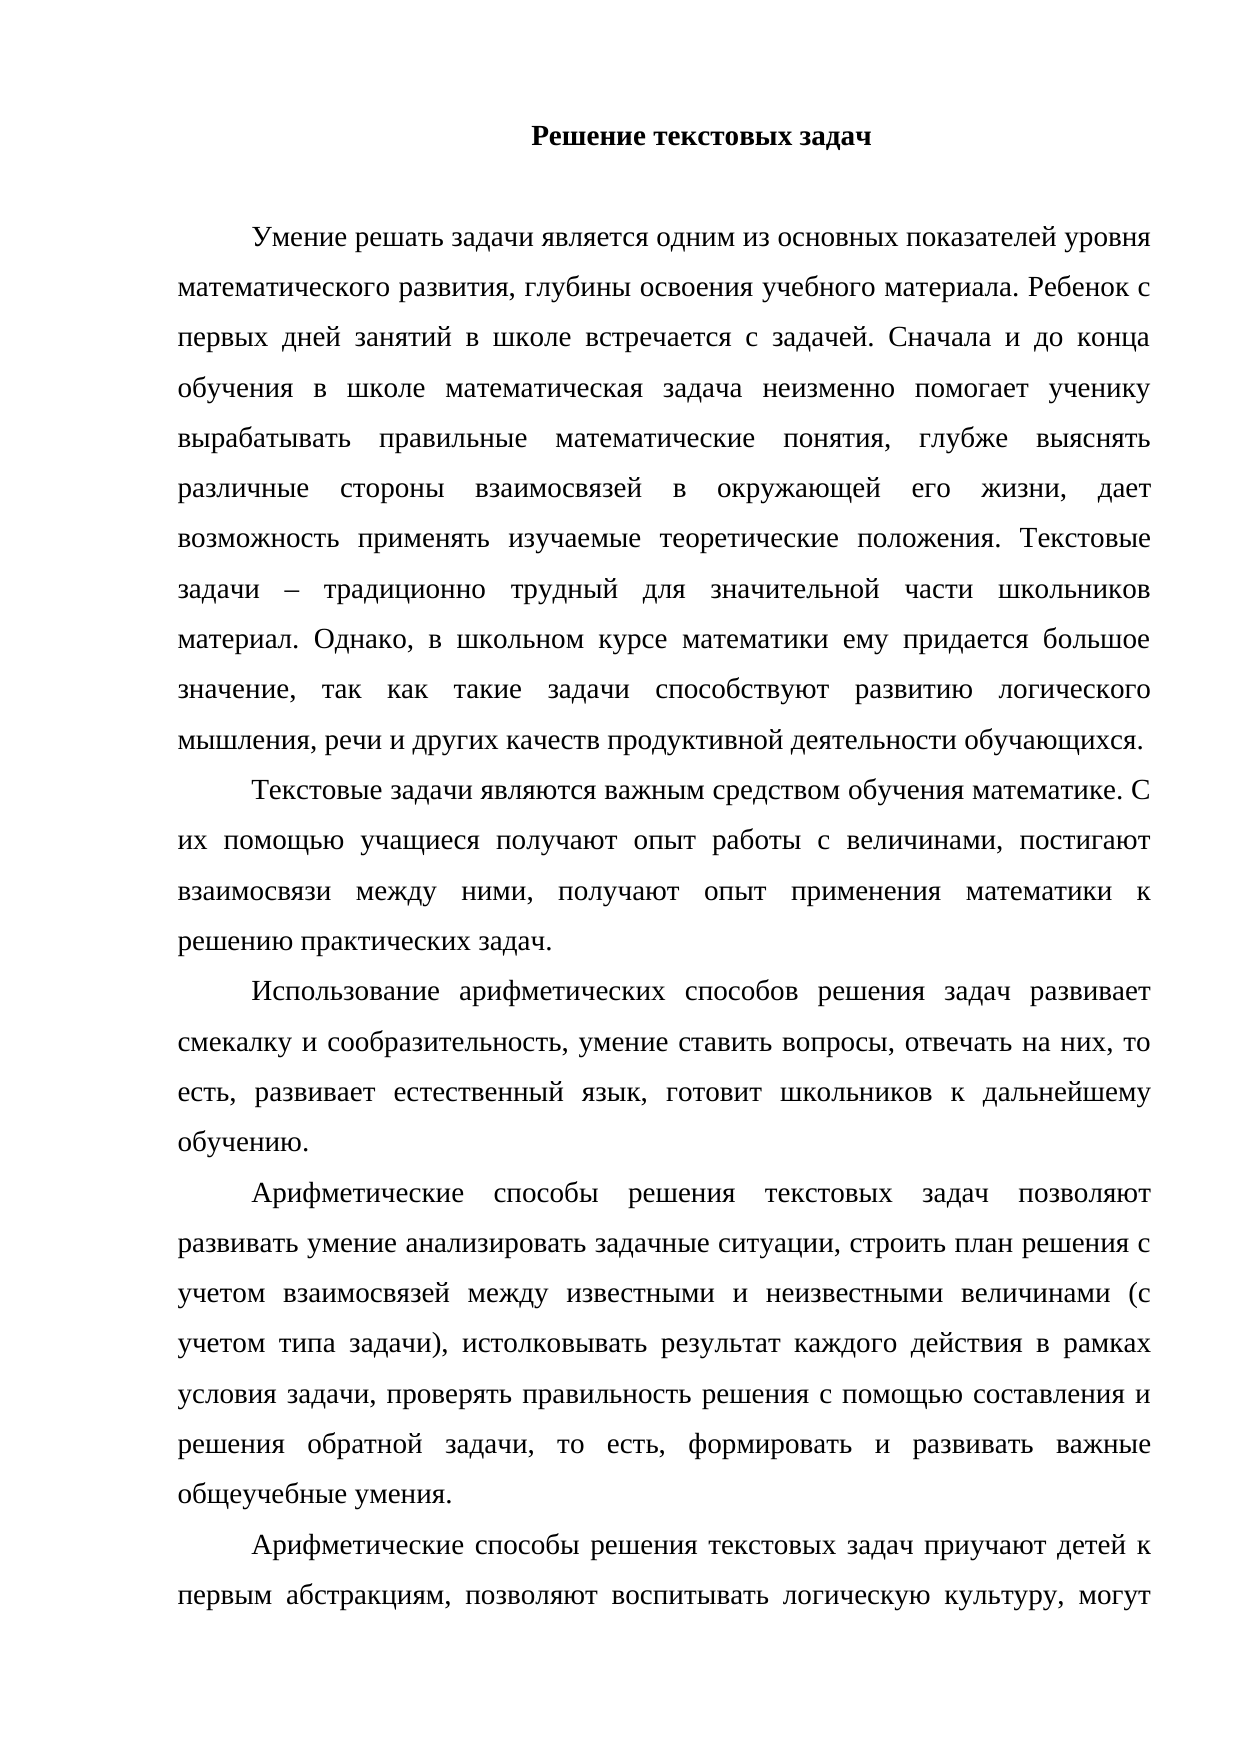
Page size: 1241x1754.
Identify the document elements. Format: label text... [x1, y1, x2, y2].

text Текстовые задачи являются важным средством обучения математике. С их помощью учащиеся получают опыт работы с величинами, постигают взаимосвязи между ними, получают опыт применения математики к решению практических задач. [177, 772, 1152, 957]
text Использование арифметических способов решения задач развивает смекалку и сообразительность, умение ставить вопросы, отвечать на них, то есть, развивает естественный язык, готовит школьников к дальнейшему обучению. [177, 973, 1152, 1158]
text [177, 1527, 1152, 1611]
text Решение текстовых задач [177, 118, 1152, 152]
text Умение решать задачи является одним из основных показателей уровня математического развития, глубины освоения учебного материала. Ребенок с первых дней занятий в школе встречается с задачей. Сначала и до конца обучения в школе математическая задача неизменно помогает ученику вырабатывать правильные математические понятия, глубже выяснять различные стороны взаимосвязей в окружающей его жизни, дает возможность применять изучаемые теоретические положения. Текстовые задачи – традиционно трудный для значительной части школьников материал. Однако, в школьном курсе математики ему придается большое значение, так как такие задачи способствуют развитию логического мышления, речи и других качеств продуктивной деятельности обучающихся. [177, 219, 1152, 755]
text Арифметические способы решения текстовых задач позволяют развивать умение анализировать задачные ситуации, строить план решения с учетом взаимосвязей между известными и неизвестными величинами (с учетом типа задачи), истолковывать результат каждого действия в рамках условия задачи, проверять правильность решения с помощью составления и решения обратной задачи, то есть, формировать и развивать важные общеучебные умения. [177, 1175, 1152, 1510]
